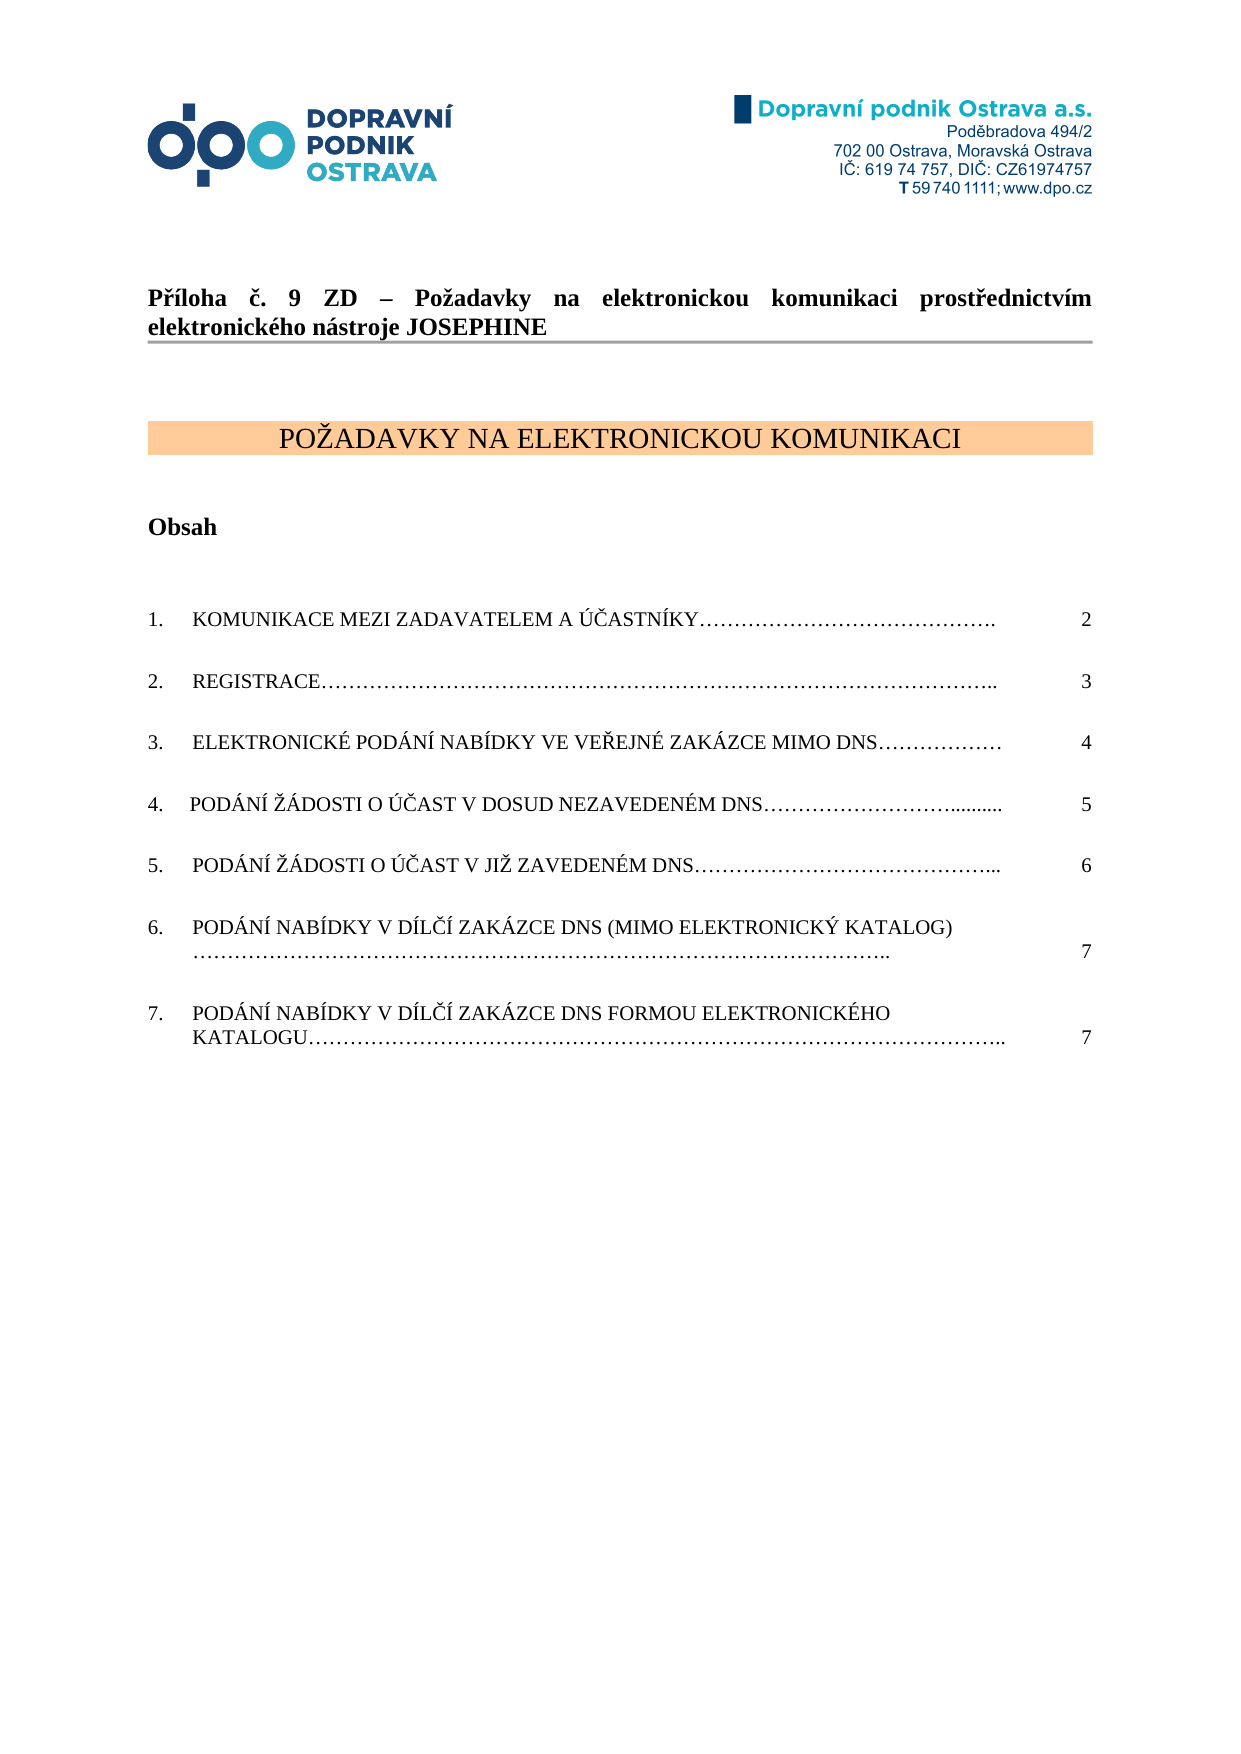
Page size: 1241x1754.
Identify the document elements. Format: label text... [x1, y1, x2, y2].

text 7. Podání nabídky v dílčí zakázce DNS formou elektronického katalogu……………………………………………………………………………………….. 7 [148, 1001, 1093, 1049]
text POŽADAVKY NA ELEKTRONICKOU KOMUNIKACI [148, 421, 1093, 455]
text 6. Podání nabídky v dílčí zakázce DNS (mimo elektronický katalog)……………………………………………………………………………………….. 7 [148, 915, 1093, 963]
text Příloha č. 9 ZD – Požadavky na elektronickou komunikaci prostřednictvím elektronického nástroje JOSEPHINE [148, 283, 1093, 340]
picture [734, 95, 1092, 197]
text 2. Registrace…………………………………………………………………………………….. 3 [148, 669, 1093, 693]
text 1. Komunikace mezi zadavatelem a účastníky……………………………………. 2 [148, 607, 1093, 631]
text Obsah [148, 512, 1093, 541]
picture [147, 103, 454, 187]
text 3. Elektronické podání nabídky ve veřejné zakázce mimo DNS……………… 4 [148, 730, 1093, 754]
text 4. Podání žádosti o účast v dosud nezavedeném DNS……………………….......... 5 [148, 792, 1093, 816]
text 5. Podání žádosti o účast v již zavedeném DNS……………………………………... 6 [148, 853, 1093, 877]
